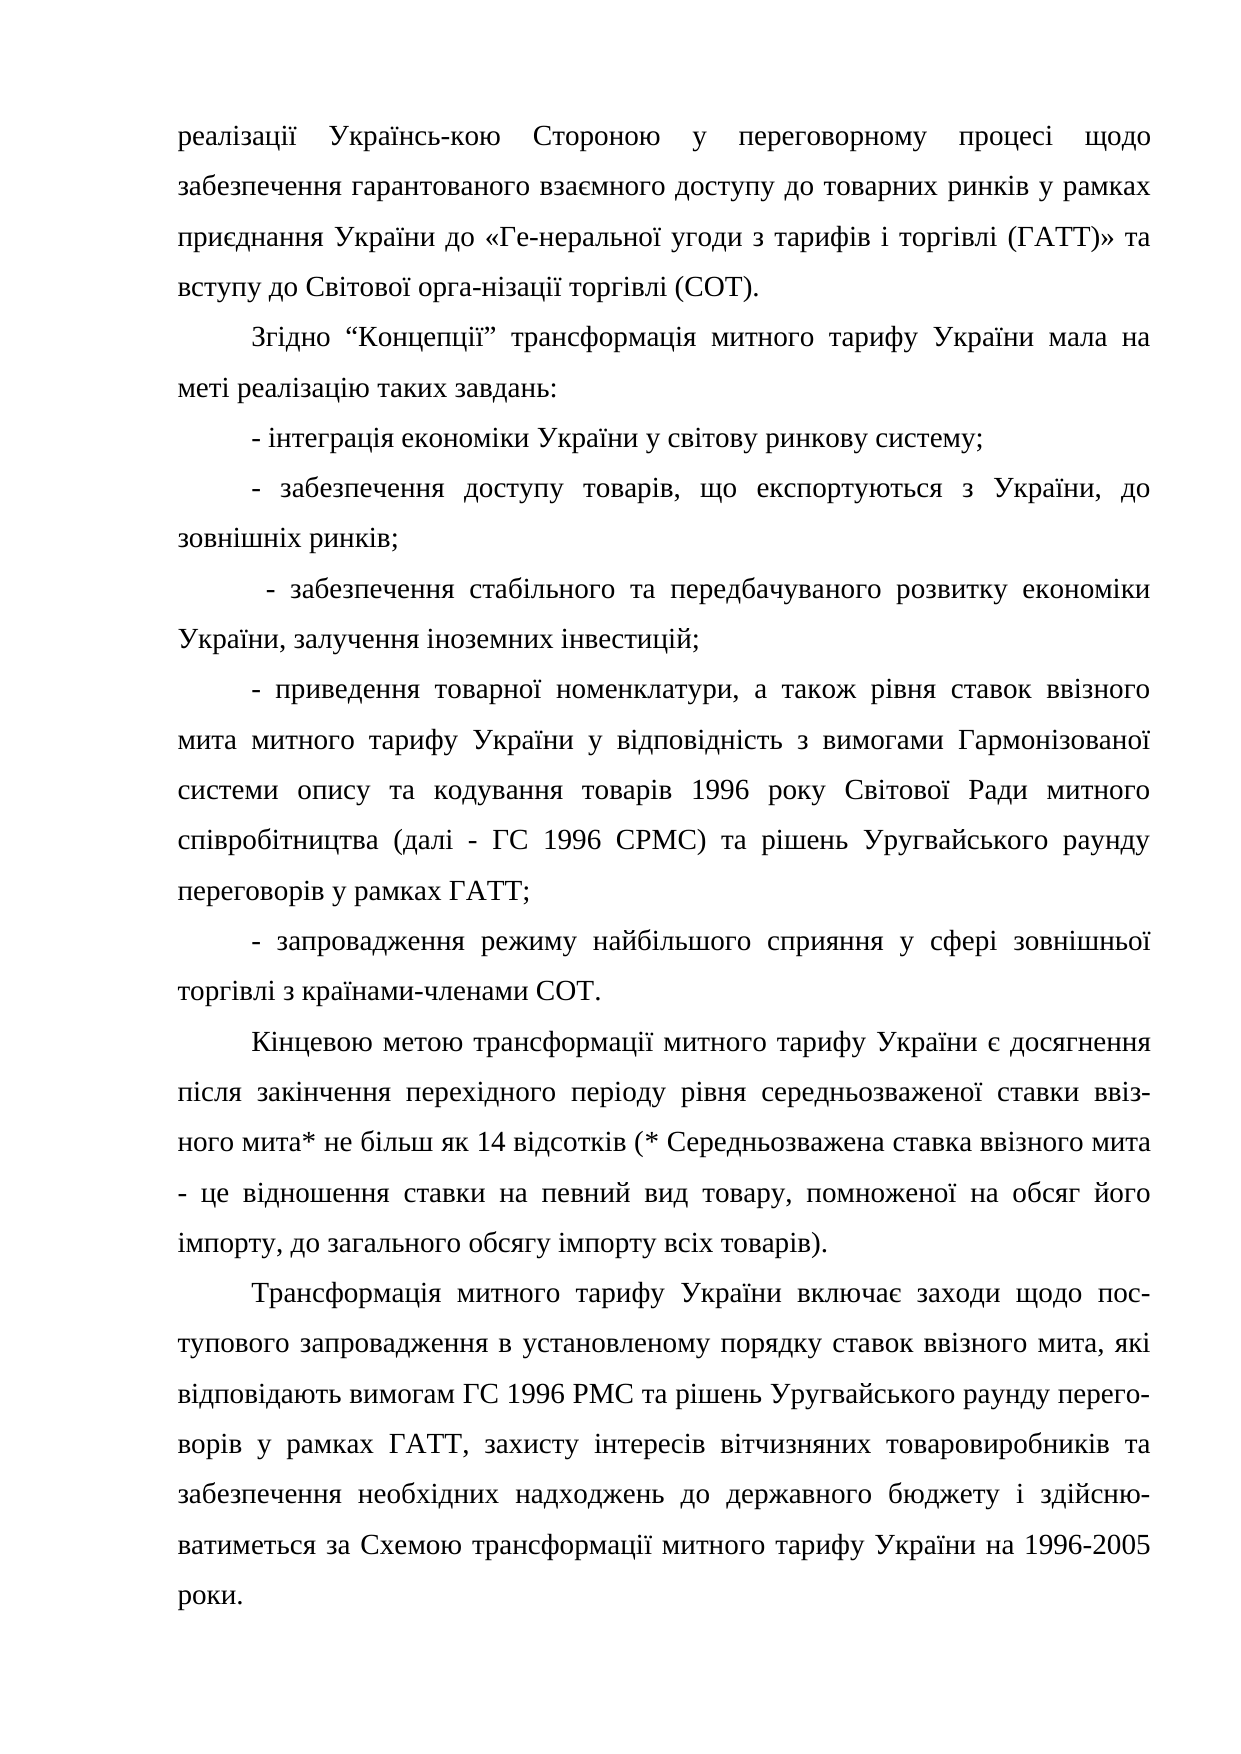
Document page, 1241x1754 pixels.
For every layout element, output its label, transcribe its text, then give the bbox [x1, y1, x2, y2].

text - інтеграція економіки України у світову ринкову систему; [177, 420, 1152, 453]
text - забезпечення стабільного та передбачуваного розвитку економіки України, залучення іноземних інвестицій; [177, 571, 1152, 655]
text - приведення товарної номенклатури, а також рівня ставок ввізного мита митного тарифу України у відповідність з вимогами Гармонізованої системи опису та кодування товарів 1996 року Світової Ради митного співробітництва (далі - ГС 1996 СРМС) та рішень Уругвайського раунду переговорів у рамках ГАТТ; [177, 672, 1152, 906]
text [177, 118, 1152, 303]
text Згідно “Концепції” трансформація митного тарифу України мала на меті реалізацію таких завдань: [177, 319, 1152, 403]
text Кінцевою метою трансформації митного тарифу України є досягнення після закінчення перехідного періоду рівня середньозваженої ставки ввіз-ного мита* не більш як 14 відсотків (* Середньозважена ставка ввізного мита - це відношення ставки на певний вид товару, помноженої на обсяг його імпорту, до загального обсягу імпорту всіх товарів). [177, 1024, 1152, 1258]
text - забезпечення доступу товарів, що експортуються з України, до зовнішніх ринків; [177, 470, 1152, 554]
text Трансформація митного тарифу України включає заходи щодо пос-тупового запровадження в установленому порядку ставок ввізного мита, які відповідають вимогам ГС 1996 РМС та рішень Уругвайського раунду перего-ворів у рамках ГАТТ, захисту інтересів вітчизняних товаровиробників та забезпечення необхідних надходжень до державного бюджету і здійсню-ватиметься за Схемою трансформації митного тарифу України на 1996-2005 роки. [177, 1275, 1152, 1611]
text - запровадження режиму найбільшого сприяння у сфері зовнішньої торгівлі з країнами-членами СОТ. [177, 923, 1152, 1007]
